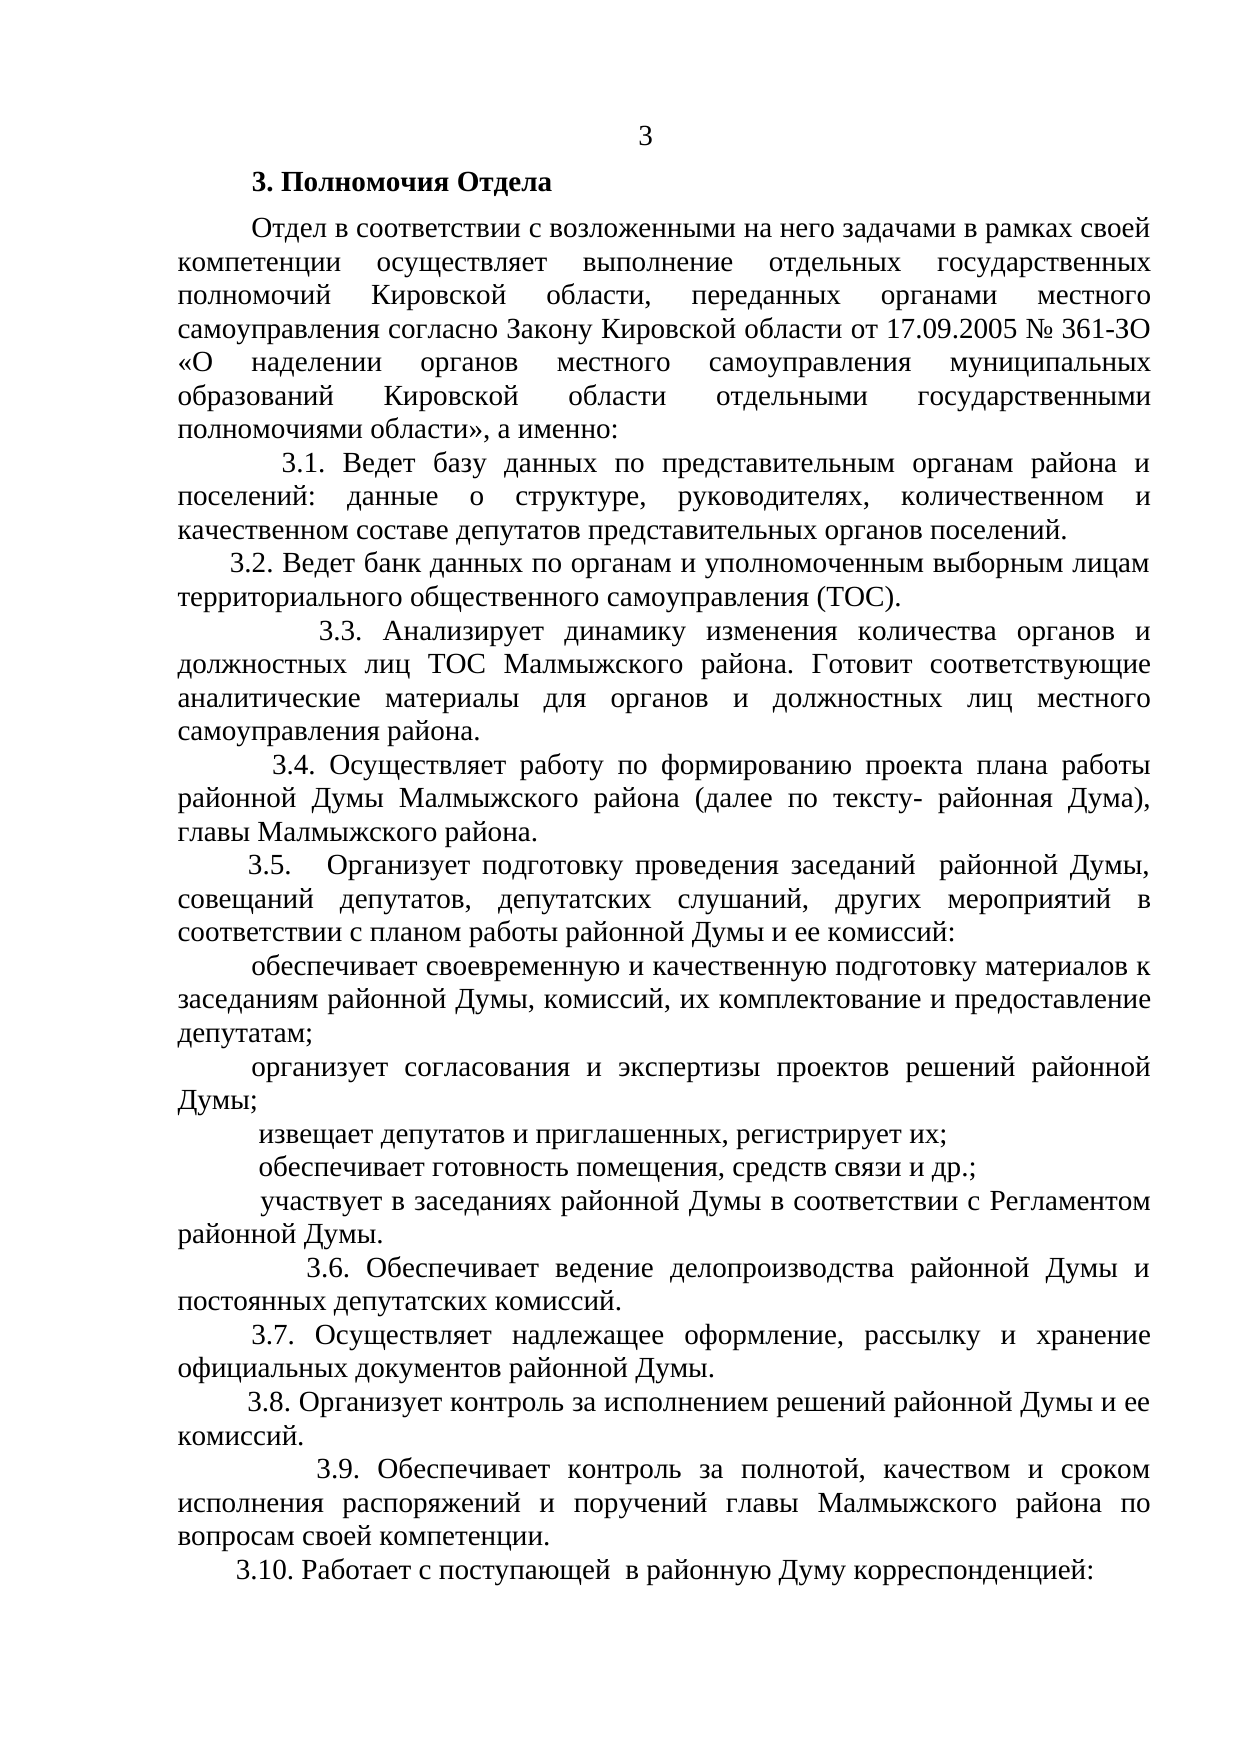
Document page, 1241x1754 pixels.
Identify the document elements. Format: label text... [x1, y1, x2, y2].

text 3.10. Работает с поступающей в районную Думу корреспонденцией: [177, 1552, 1152, 1585]
text 3.7. Осуществляет надлежащее оформление, рассылку и хранение официальных документов районной Думы. [177, 1317, 1152, 1384]
text 3.8. Организует контроль за исполнением решений районной Думы и ее комиссий. [177, 1384, 1152, 1451]
list обеспечивает своевременную и качественную подготовку материалов к заседаниям районной Думы, комиссий, их комплектование и предоставление депутатам; [177, 948, 1152, 1049]
text 3.5. Организует подготовку проведения заседаний районной Думы, совещаний депутатов, депутатских слушаний, других мероприятий в соответствии с планом работы районной Думы и ее комиссий: [177, 847, 1152, 948]
text 3.9. Обеспечивает контроль за полнотой, качеством и сроком исполнения распоряжений и поручений главы Малмыжского района по вопросам своей компетенции. [177, 1451, 1152, 1552]
text 3.2. Ведет банк данных по органам и уполномоченным выборным лицам территориального общественного самоуправления (ТОС). [177, 546, 1152, 613]
list извещает депутатов и приглашенных, регистрирует их; [177, 1116, 1152, 1149]
text 3.4. Осуществляет работу по формированию проекта плана работы районной Думы Малмыжского района (далее по тексту- районная Дума), главы Малмыжского района. [177, 747, 1152, 847]
text Отдел в соответствии с возложенными на него задачами в рамках своей компетенции осуществляет выполнение отдельных государственных полномочий Кировской области, переданных органами местного самоуправления согласно Закону Кировской области от 17.09.2005 № 361-ЗО «О наделении органов местного самоуправления муниципальных образований Кировской области отдельными государственными полномочиями области», а именно: [177, 210, 1152, 445]
text 3.6. Обеспечивает ведение делопроизводства районной Думы и постоянных депутатских комиссий. [177, 1250, 1152, 1317]
text 3.3. Анализирует динамику изменения количества органов и должностных лиц ТОС Малмыжского района. Готовит соответствующие аналитические материалы для органов и должностных лиц местного самоуправления района. [177, 613, 1152, 747]
text 3.1. Ведет базу данных по представительным органам района и поселений: данные о структуре, руководителях, количественном и качественном составе депутатов представительных органов поселений. [177, 445, 1152, 546]
text 3. Полномочия Отдела [252, 164, 1152, 198]
list обеспечивает готовность помещения, средств связи и др.; [177, 1149, 1152, 1183]
text 3 [252, 118, 1152, 152]
list организует согласования и экспертизы проектов решений районной Думы; [177, 1049, 1152, 1116]
list участвует в заседаниях районной Думы в соответствии с Регламентом районной Думы. [177, 1183, 1152, 1250]
